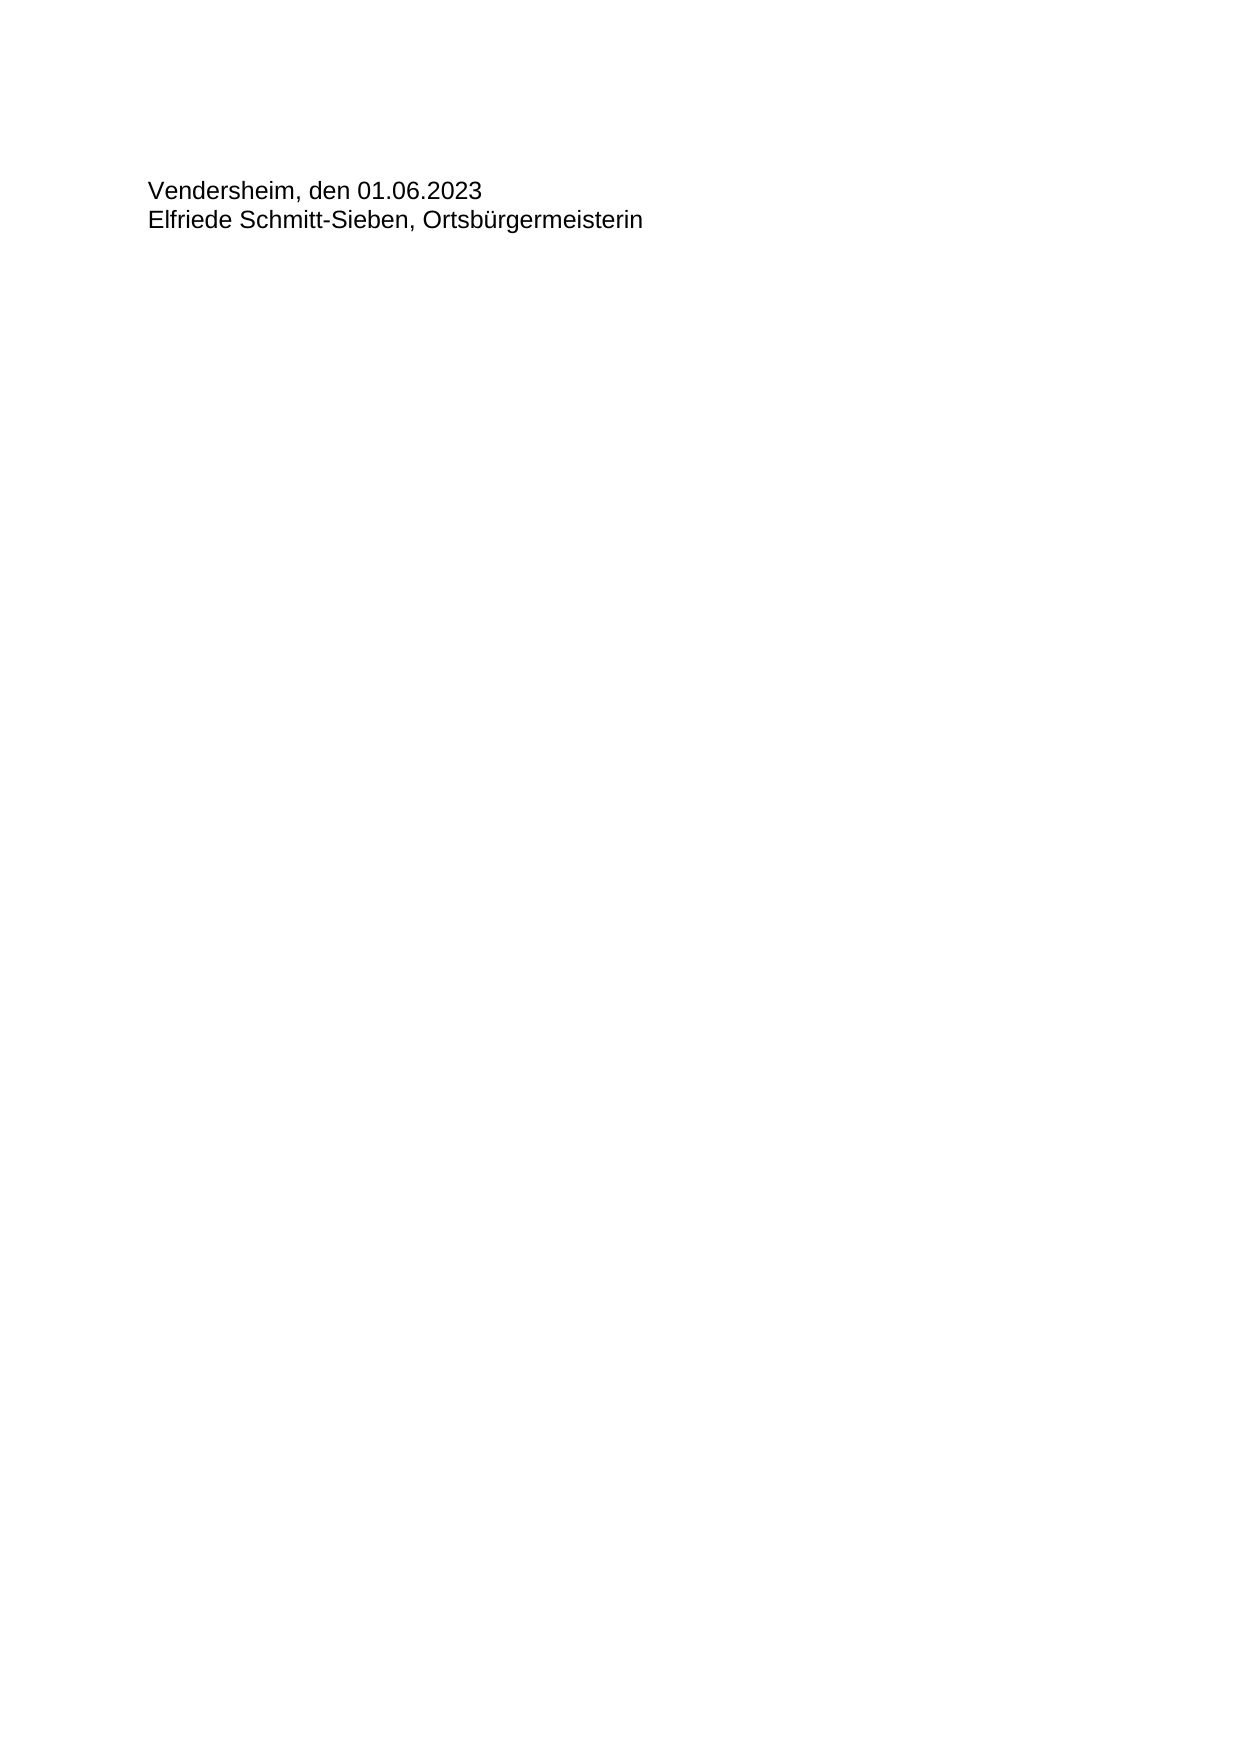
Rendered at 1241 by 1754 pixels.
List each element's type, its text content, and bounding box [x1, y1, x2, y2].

text Vendersheim, den 01.06.2023 [148, 176, 1093, 205]
text Elfriede Schmitt-Sieben, Ortsbürgermeisterin [148, 205, 1093, 234]
